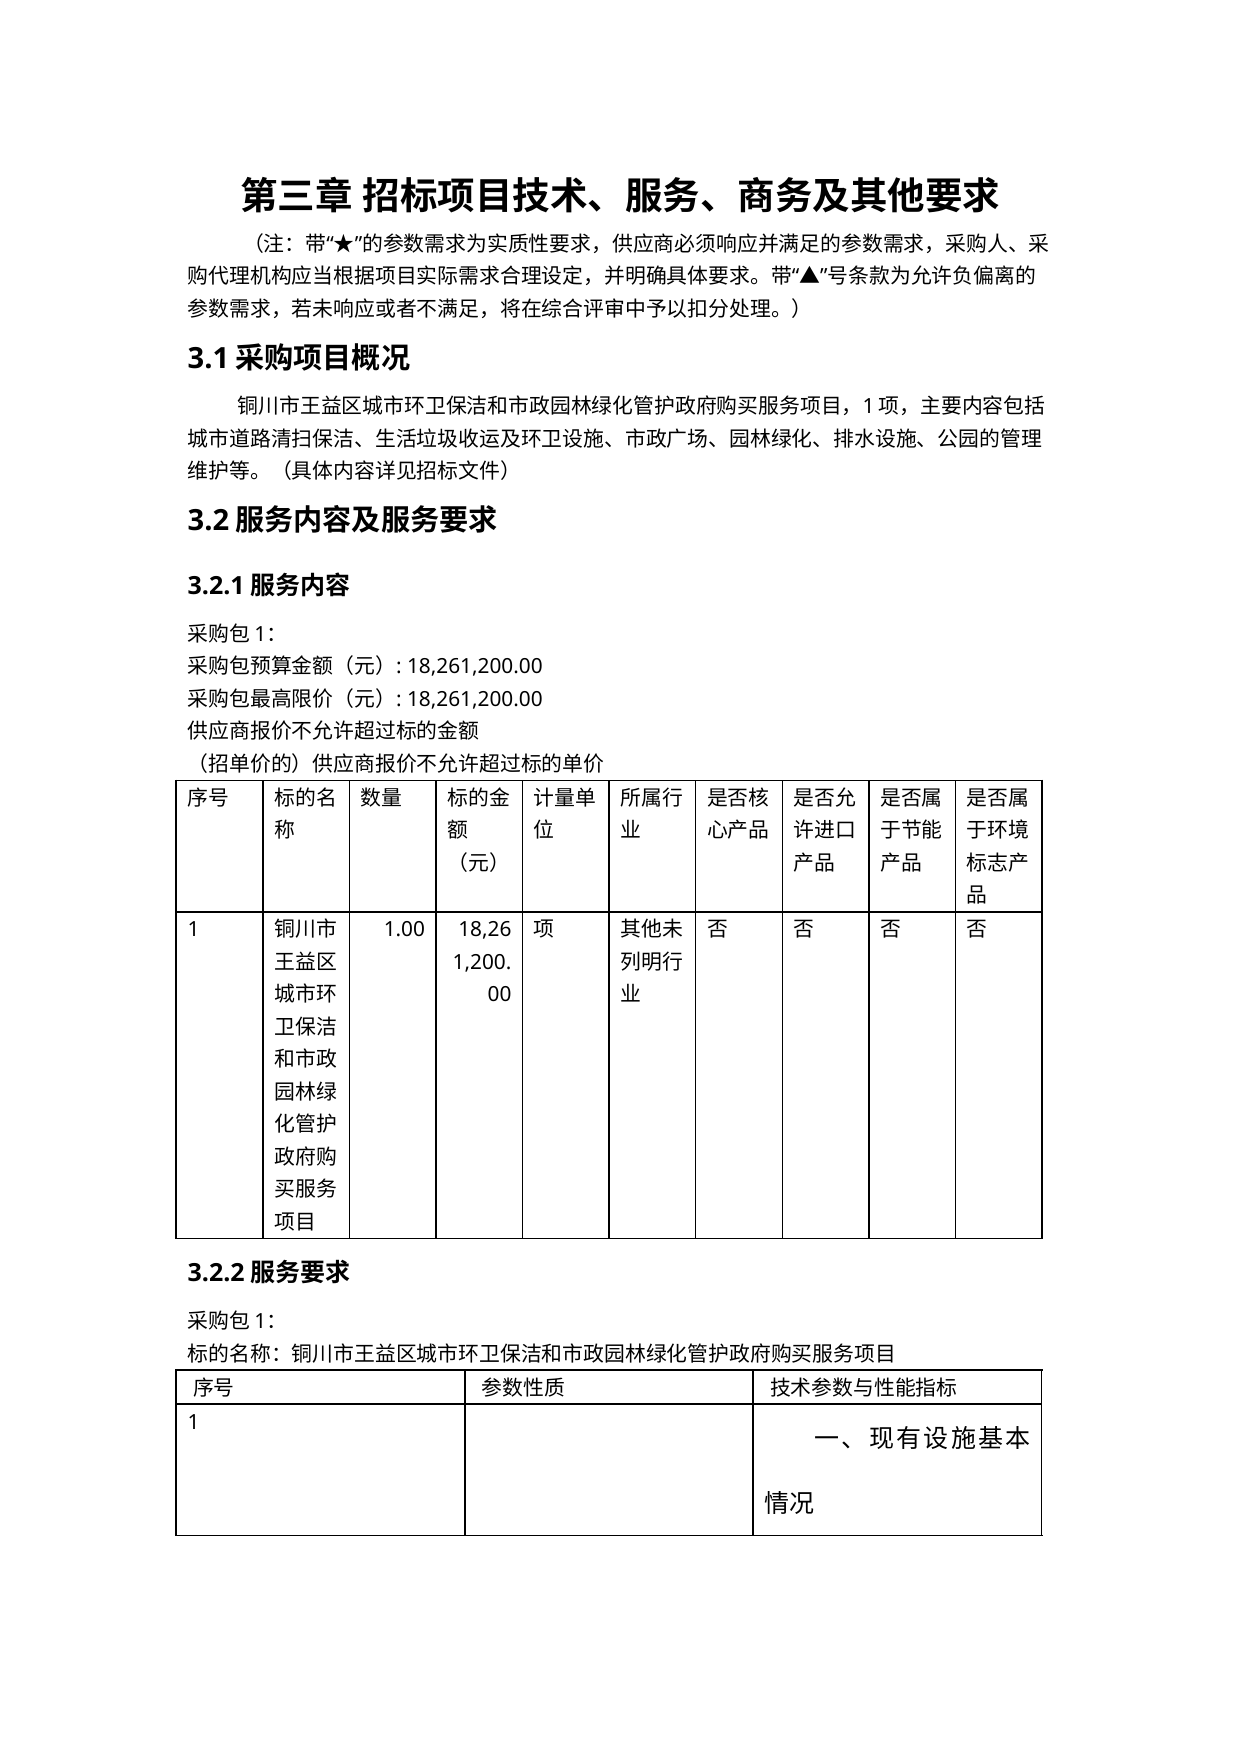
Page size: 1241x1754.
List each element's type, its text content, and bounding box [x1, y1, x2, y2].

table_cell 项 [523, 913, 608, 1238]
table_header 序号 [177, 781, 262, 911]
table_header 是否允许进口产品 [783, 781, 868, 911]
text 第三章 招标项目技术、服务、商务及其他要求 [187, 162, 1053, 227]
table_cell [466, 1405, 752, 1535]
table_header 所属行业 [610, 781, 695, 911]
table_cell 否 [783, 913, 868, 1238]
text （注：带“★”的参数需求为实质性要求，供应商必须响应并满足的参数需求，采购人、采购代理机构应当根据项目实际需求合理设定，并明确具体要求。带“▲”号条款为允许负偏离的参数需求，若未响应或者不满足，将在综合评审中予以扣分处理。） [187, 227, 1053, 324]
table_cell 1 [177, 1405, 464, 1535]
text 3.2服务内容及服务要求 [187, 487, 1053, 552]
text 铜川市王益区城市环卫保洁和市政园林绿化管护政府购买服务项目，1项，主要内容包括城市道路清扫保洁、生活垃圾收运及环卫设施、市政广场、园林绿化、排水设施、公园的管理维护等。（具体内容详见招标文件） [187, 389, 1053, 487]
text 标的名称：铜川市王益区城市环卫保洁和市政园林绿化管护政府购买服务项目 [187, 1337, 1053, 1369]
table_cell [754, 1405, 1041, 1535]
table_cell 否 [870, 913, 955, 1238]
text 采购包最高限价（元）: 18,261,200.00 [187, 682, 1053, 714]
table_header 是否核心产品 [696, 781, 782, 911]
table_header 是否属于环境标志产品 [956, 781, 1041, 911]
table_cell 1 [177, 913, 262, 1238]
text 3.2.1服务内容 [187, 552, 1053, 617]
text （招单价的）供应商报价不允许超过标的单价 [187, 747, 1053, 779]
text 采购包1： [187, 617, 1053, 649]
table_cell 否 [956, 913, 1041, 1238]
table_header 是否属于节能产品 [870, 781, 955, 911]
table_header 数量 [350, 781, 435, 911]
table_header 标的名称 [264, 781, 349, 911]
table_header 技术参数与性能指标 [754, 1371, 1041, 1403]
table_header 标的金额 （元） [437, 781, 522, 911]
text 3.2.2服务要求 [187, 1239, 1053, 1304]
table_header 参数性质 [466, 1371, 752, 1403]
table_cell 铜川市王益区城市环卫保洁和市政园林绿化管护政府购买服务项目 [264, 913, 349, 1238]
text 采购包预算金额（元）: 18,261,200.00 [187, 649, 1053, 682]
table_cell 18,261,200.00 [437, 913, 522, 1238]
text 采购包1： [187, 1304, 1053, 1337]
table_cell 其他未列明行业 [610, 913, 695, 1238]
table_cell 1.00 [350, 913, 435, 1238]
table_header 计量单位 [523, 781, 608, 911]
table_header 序号 [177, 1371, 464, 1403]
text 3.1采购项目概况 [187, 324, 1053, 389]
table_cell 否 [696, 913, 782, 1238]
text 供应商报价不允许超过标的金额 [187, 714, 1053, 747]
